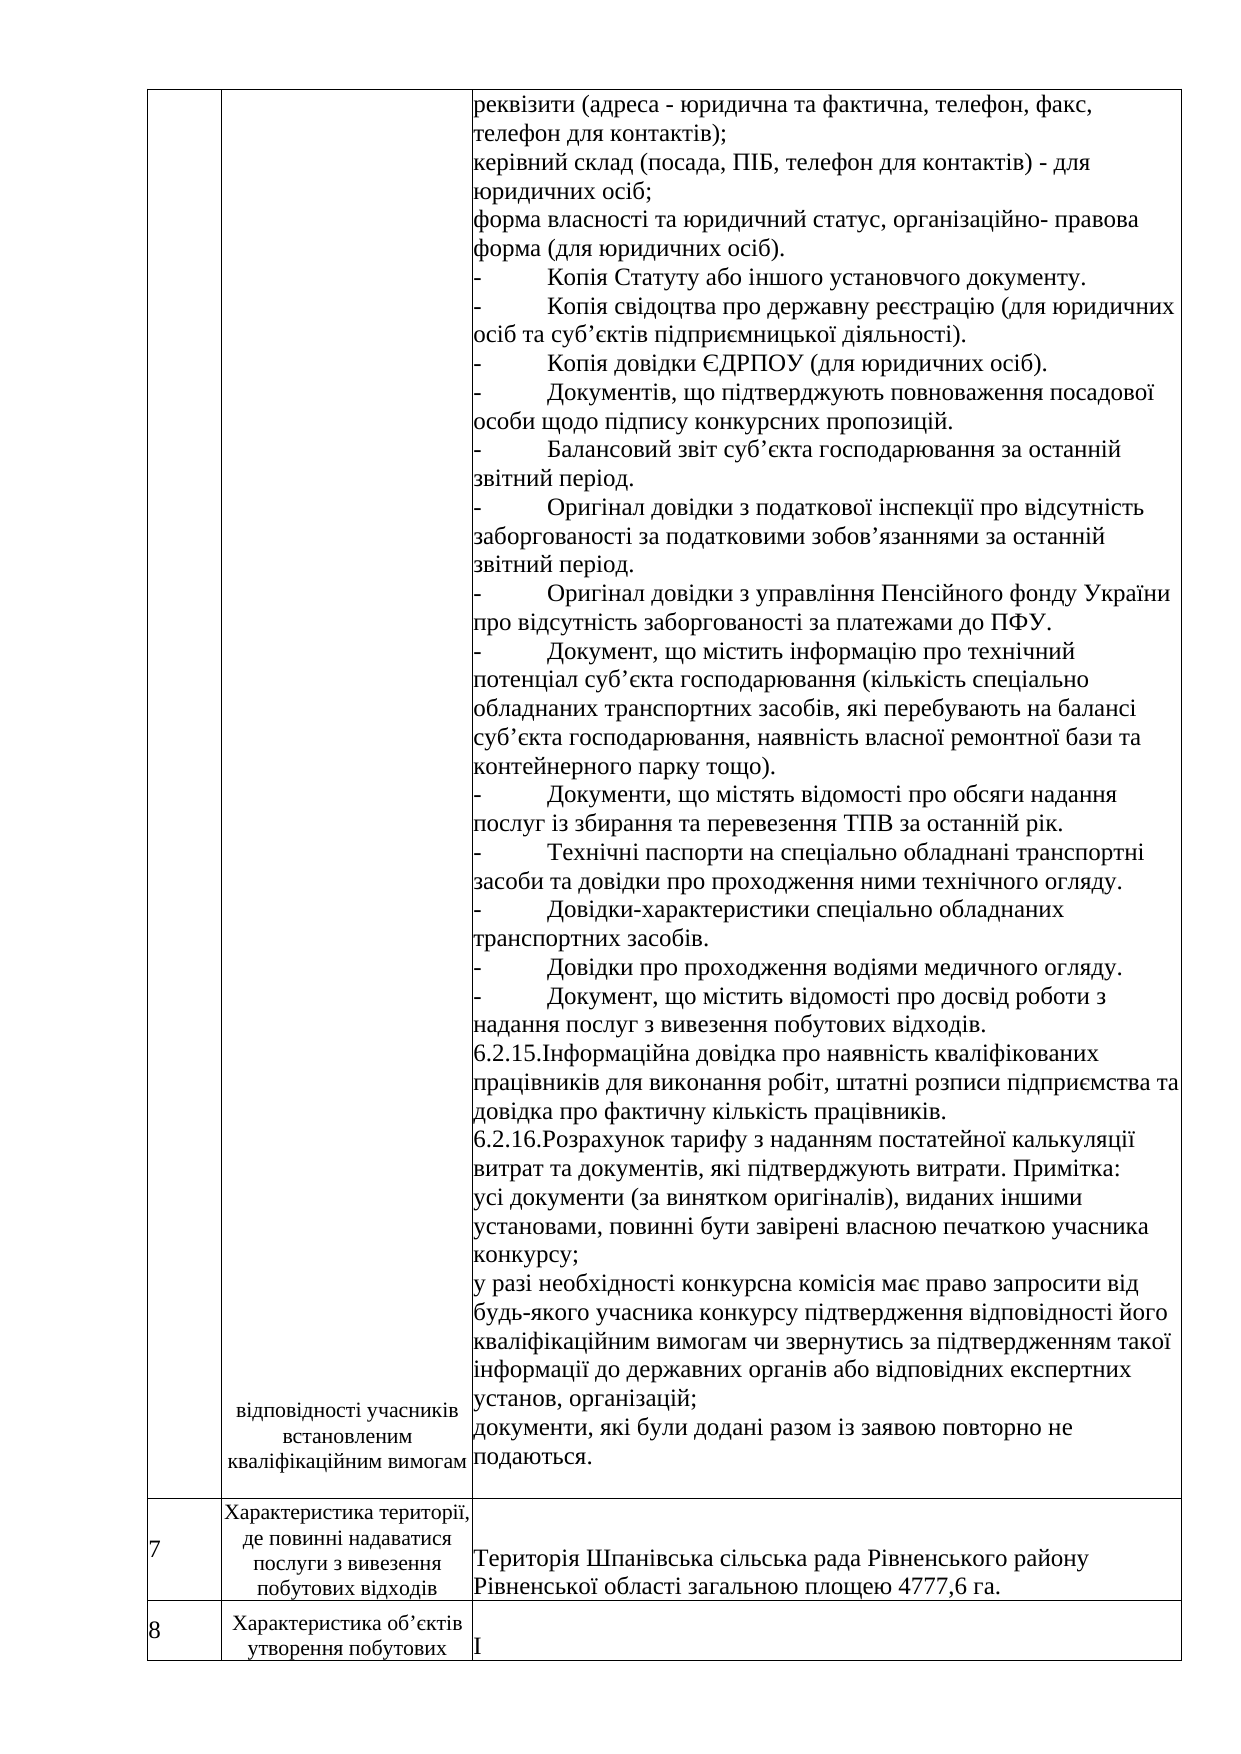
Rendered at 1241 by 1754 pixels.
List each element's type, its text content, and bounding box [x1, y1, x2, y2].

table_cell 7 [148, 1499, 221, 1600]
table_cell Характеристика території, де повинні надаватися послуги з вивезення побутових відходів [222, 1499, 472, 1600]
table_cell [222, 1601, 472, 1660]
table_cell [473, 90, 1181, 1498]
table_cell [148, 90, 221, 1498]
table_cell 8 [148, 1601, 221, 1660]
table_cell Територія Шпанівська сільська рада Рівненського району Рівненської області загальною площею 4777,6 га. [473, 1499, 1181, 1600]
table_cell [222, 90, 472, 1498]
table_cell І [473, 1601, 1181, 1660]
